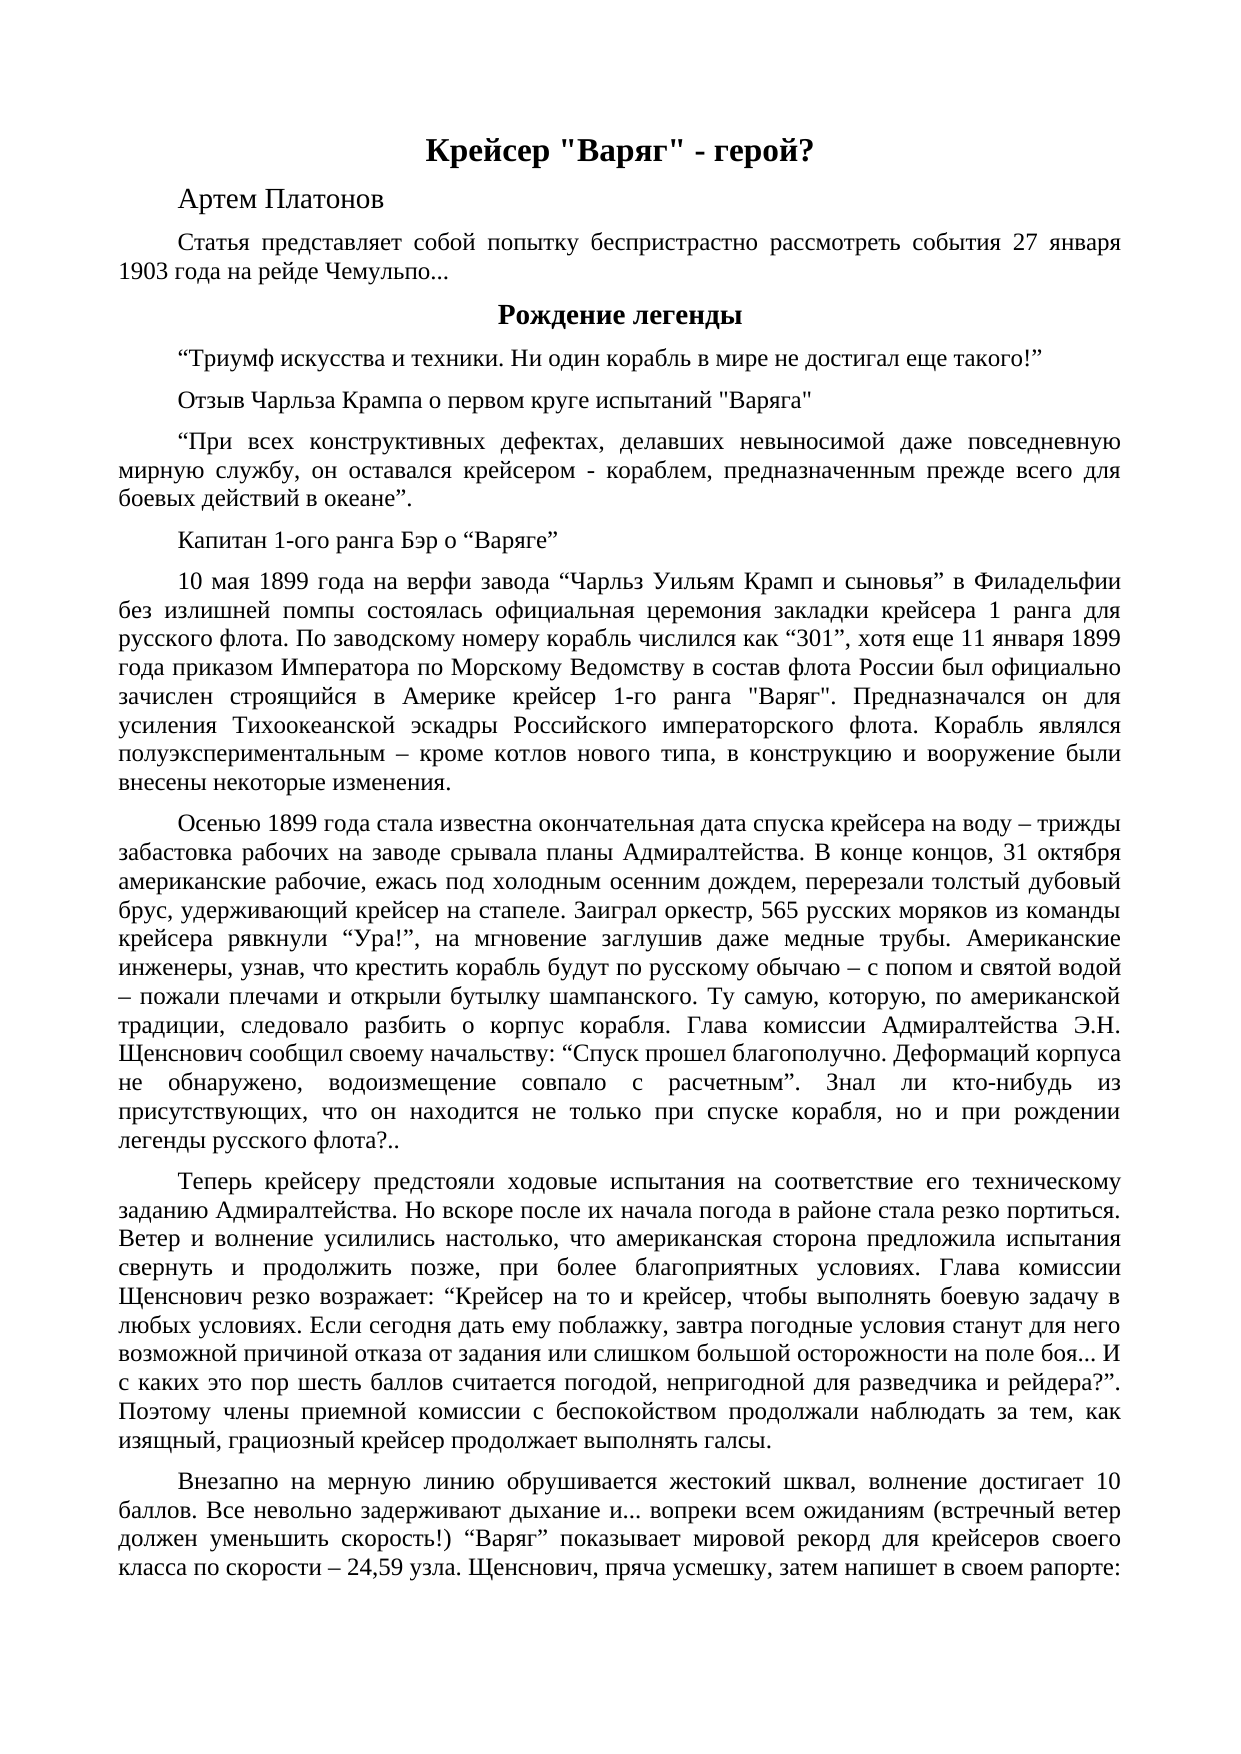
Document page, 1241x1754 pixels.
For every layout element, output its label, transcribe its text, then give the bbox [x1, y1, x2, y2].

text Капитан 1-ого ранга Бэр о “Варяге” [118, 525, 1122, 553]
text Осенью 1899 года стала известна окончательная дата спуска крейсера на воду – трижды забастовка рабочих на заводе срывала планы Адмиралтейства. В конце концов, 31 октября американские рабочие, ежась под холодным осенним дождем, перерезали толстый дубовый брус, удерживающий крейсер на стапеле. Заиграл оркестр, 565 русских моряков из команды крейсера рявкнули “Ура!”, на мгновение заглушив даже медные трубы. Американские инженеры, узнав, что крестить корабль будут по русскому обычаю – с попом и святой водой – пожали плечами и открыли бутылку шампанского. Ту самую, которую, по американской традиции, следовало разбить о корпус корабля. Глава комиссии Адмиралтейства Э.Н. Щенснович сообщил своему начальству: “Спуск прошел благополучно. Деформаций корпуса не обнаружено, водоизмещение совпало с расчетным”. Знал ли кто-нибудь из присутствующих, что он находится не только при спуске корабля, но и при рождении легенды русского флота?.. [118, 808, 1122, 1153]
text Рождение легенды [118, 297, 1122, 331]
text Отзыв Чарльза Крампа о первом круге испытаний "Варяга" [118, 385, 1122, 413]
text Артем Платонов [118, 181, 1122, 215]
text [118, 1466, 1122, 1581]
text “При всех конструктивных дефектах, делавших невыносимой даже повседневную мирную службу, он оставался крейсером - кораблем, предназначенным прежде всего для боевых действий в океане”. [118, 426, 1122, 512]
text Статья представляет собой попытку беспристрастно рассмотреть события 27 января 1903 года на рейде Чемульпо... [118, 227, 1122, 285]
text Теперь крейсеру предстояли ходовые испытания на соответствие его техническому заданию Адмиралтейства. Но вскоре после их начала погода в районе стала резко портиться. Ветер и волнение усилились настолько, что американская сторона предложила испытания свернуть и продолжить позже, при более благоприятных условиях. Глава комиссии Щенснович резко возражает: “Крейсер на то и крейсер, чтобы выполнять боевую задачу в любых условиях. Если сегодня дать ему поблажку, завтра погодные условия станут для него возможной причиной отказа от задания или слишком большой осторожности на поле боя... И с каких это пор шесть баллов считается погодой, непригодной для разведчика и рейдера?”. Поэтому члены приемной комиссии с беспокойством продолжали наблюдать за тем, как изящный, грациозный крейсер продолжает выполнять галсы. [118, 1166, 1122, 1453]
text Крейсер "Варяг" - герой? [118, 131, 1122, 169]
text “Триумф искусства и техники. Ни один корабль в мире не достигал еще такого!” [118, 343, 1122, 372]
text 10 мая 1899 года на верфи завода “Чарльз Уильям Крамп и сыновья” в Филадельфии без излишней помпы состоялась официальная церемония закладки крейсера 1 ранга для русского флота. По заводскому номеру корабль числился как “301”, хотя еще 11 января 1899 года приказом Императора по Морскому Ведомству в состав флота России был официально зачислен строящийся в Америке крейсер 1-го ранга "Варяг". Предназначался он для усиления Тихоокеанской эскадры Российского императорского флота. Корабль являлся полуэкспериментальным – кроме котлов нового типа, в конструкцию и вооружение были внесены некоторые изменения. [118, 566, 1122, 796]
